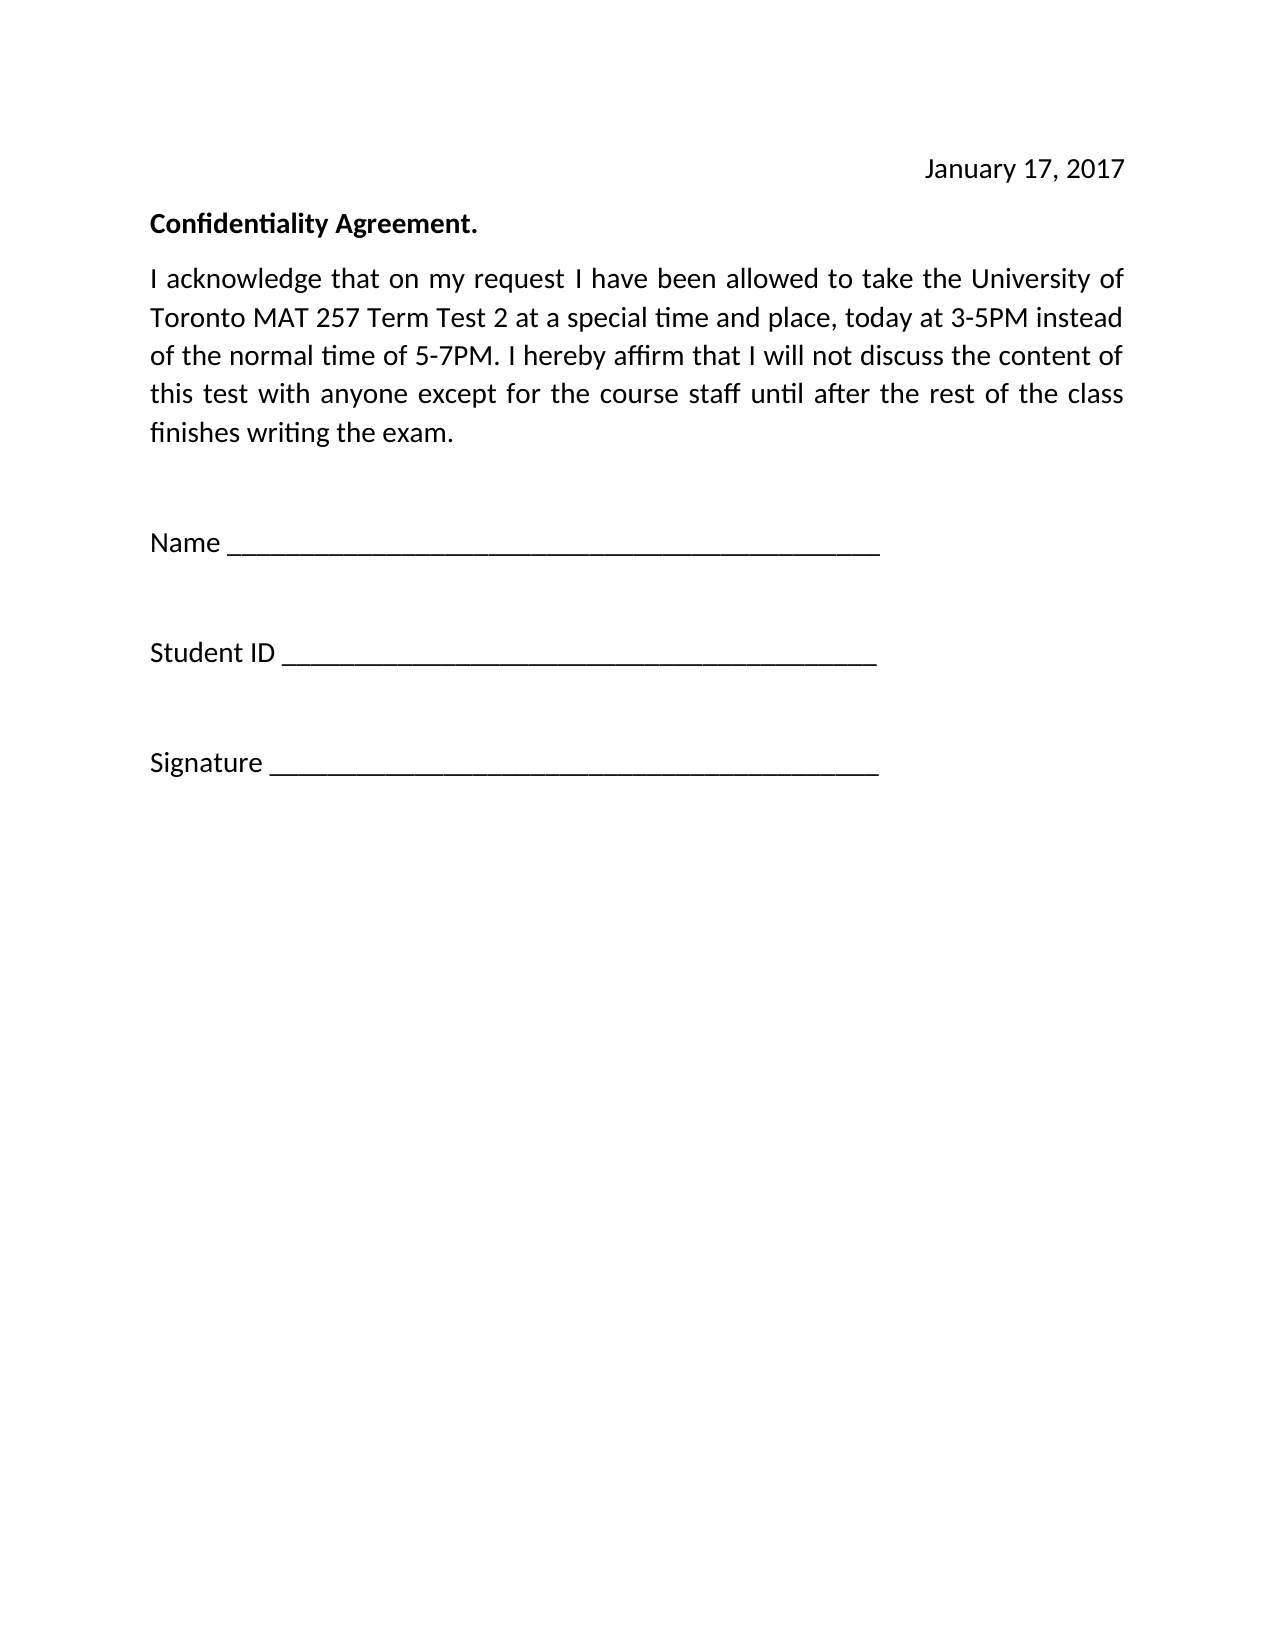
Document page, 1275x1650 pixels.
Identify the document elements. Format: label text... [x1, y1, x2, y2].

text Name _____________________________________________ [150, 524, 1125, 560]
text Student ID _________________________________________ [150, 634, 1125, 670]
text Signature __________________________________________ [150, 744, 1125, 780]
text January 17, 2017 [150, 150, 1125, 186]
text Confidentiality Agreement. [150, 205, 1125, 241]
text I acknowledge that on my request I have been allowed to take the University of Toronto MAT 257 Term Test 2 at a special time and place, today at 3-5PM instead of the normal time of 5-7PM. I hereby affirm that I will not discuss the content of this test with anyone except for the course staff until after the rest of the class finishes writing the exam. [150, 260, 1125, 449]
